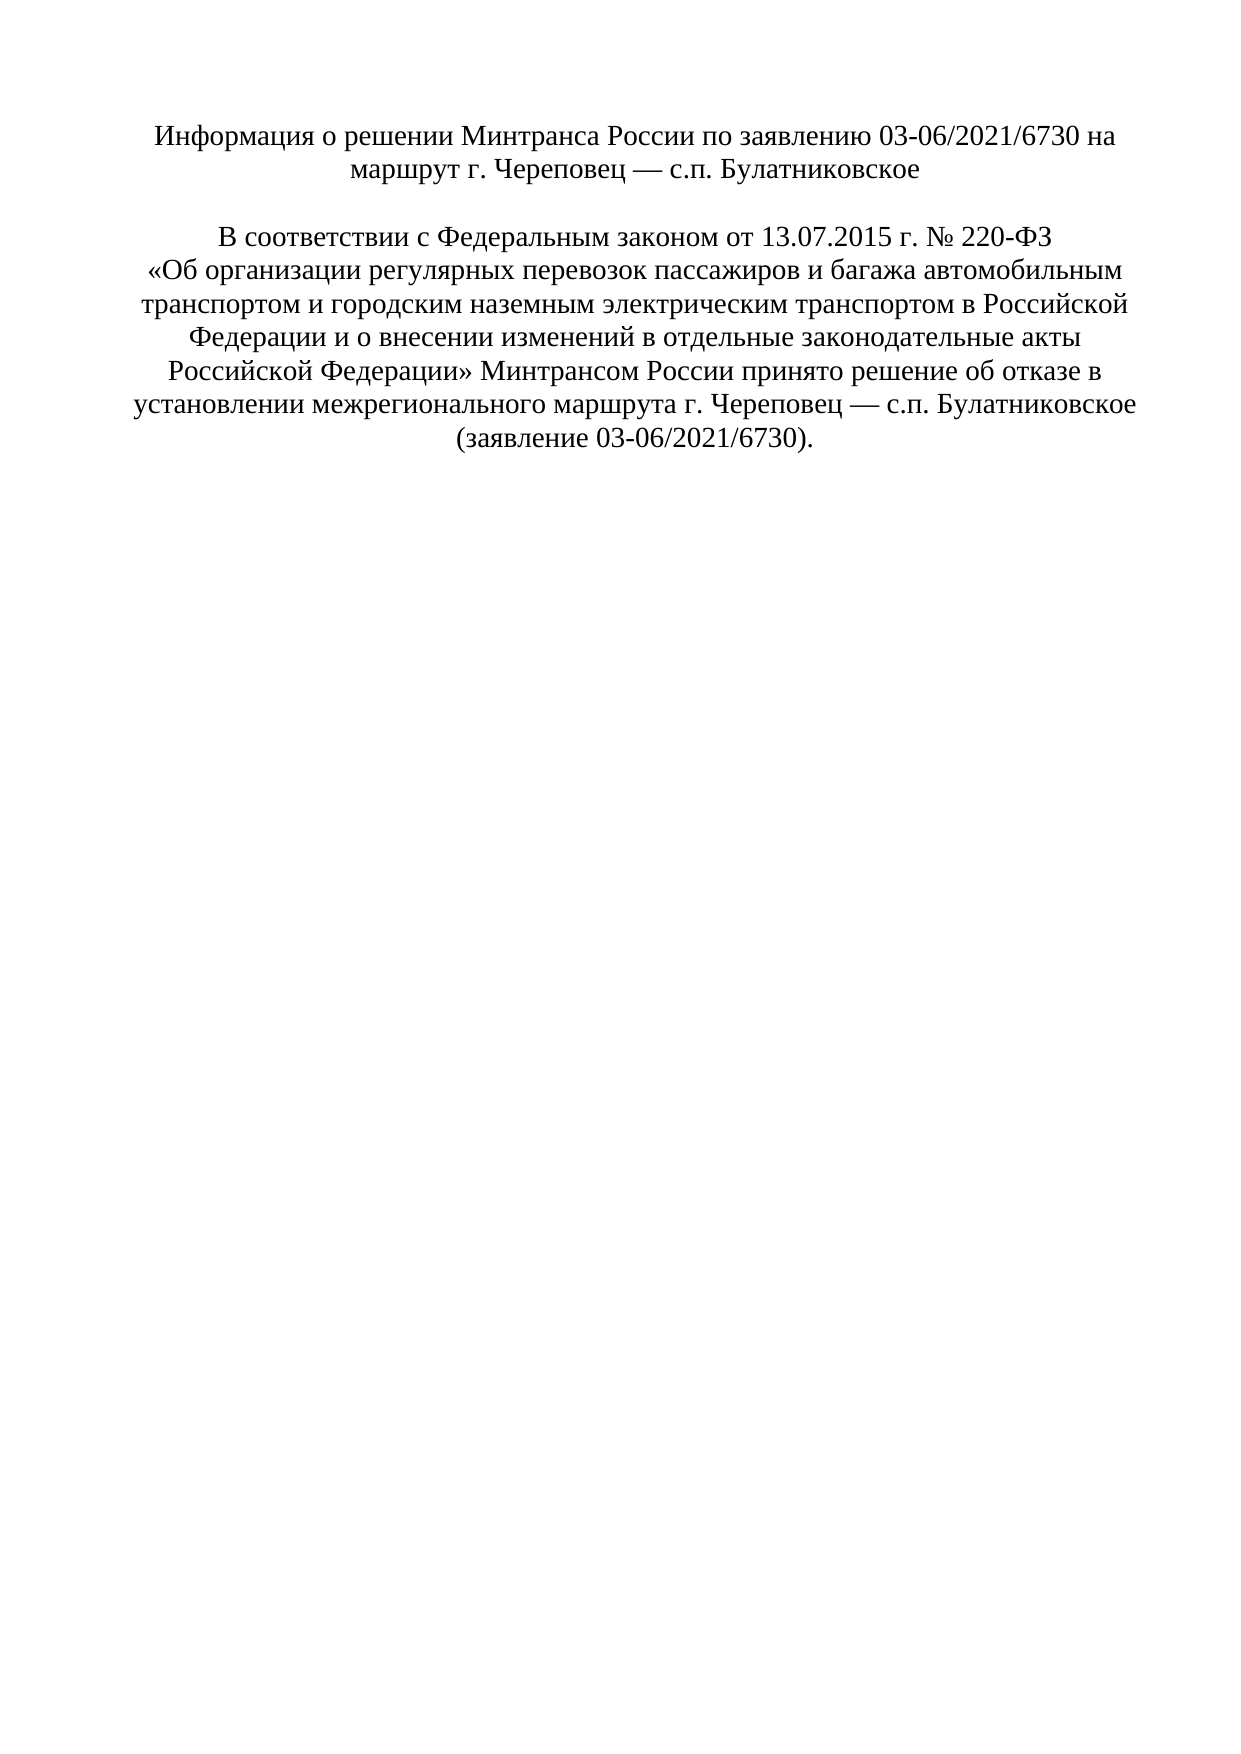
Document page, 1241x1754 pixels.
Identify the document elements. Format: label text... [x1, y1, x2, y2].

text Информация о решении Минтранса России по заявлению 03-06/2021/6730 на маршрут г. Череповец — с.п. Булатниковское [118, 118, 1152, 185]
text В соответствии с Федеральным законом от 13.07.2015 г. № 220-ФЗ «Об организации регулярных перевозок пассажиров и багажа автомобильным транспортом и городским наземным электрическим транспортом в Российской Федерации и о внесении изменений в отдельные законодательные акты Российской Федерации» Минтрансом России принято решение об отказе в установлении межрегионального маршрута г. Череповец — с.п. Булатниковское (заявление 03-06/2021/6730). [118, 219, 1152, 453]
